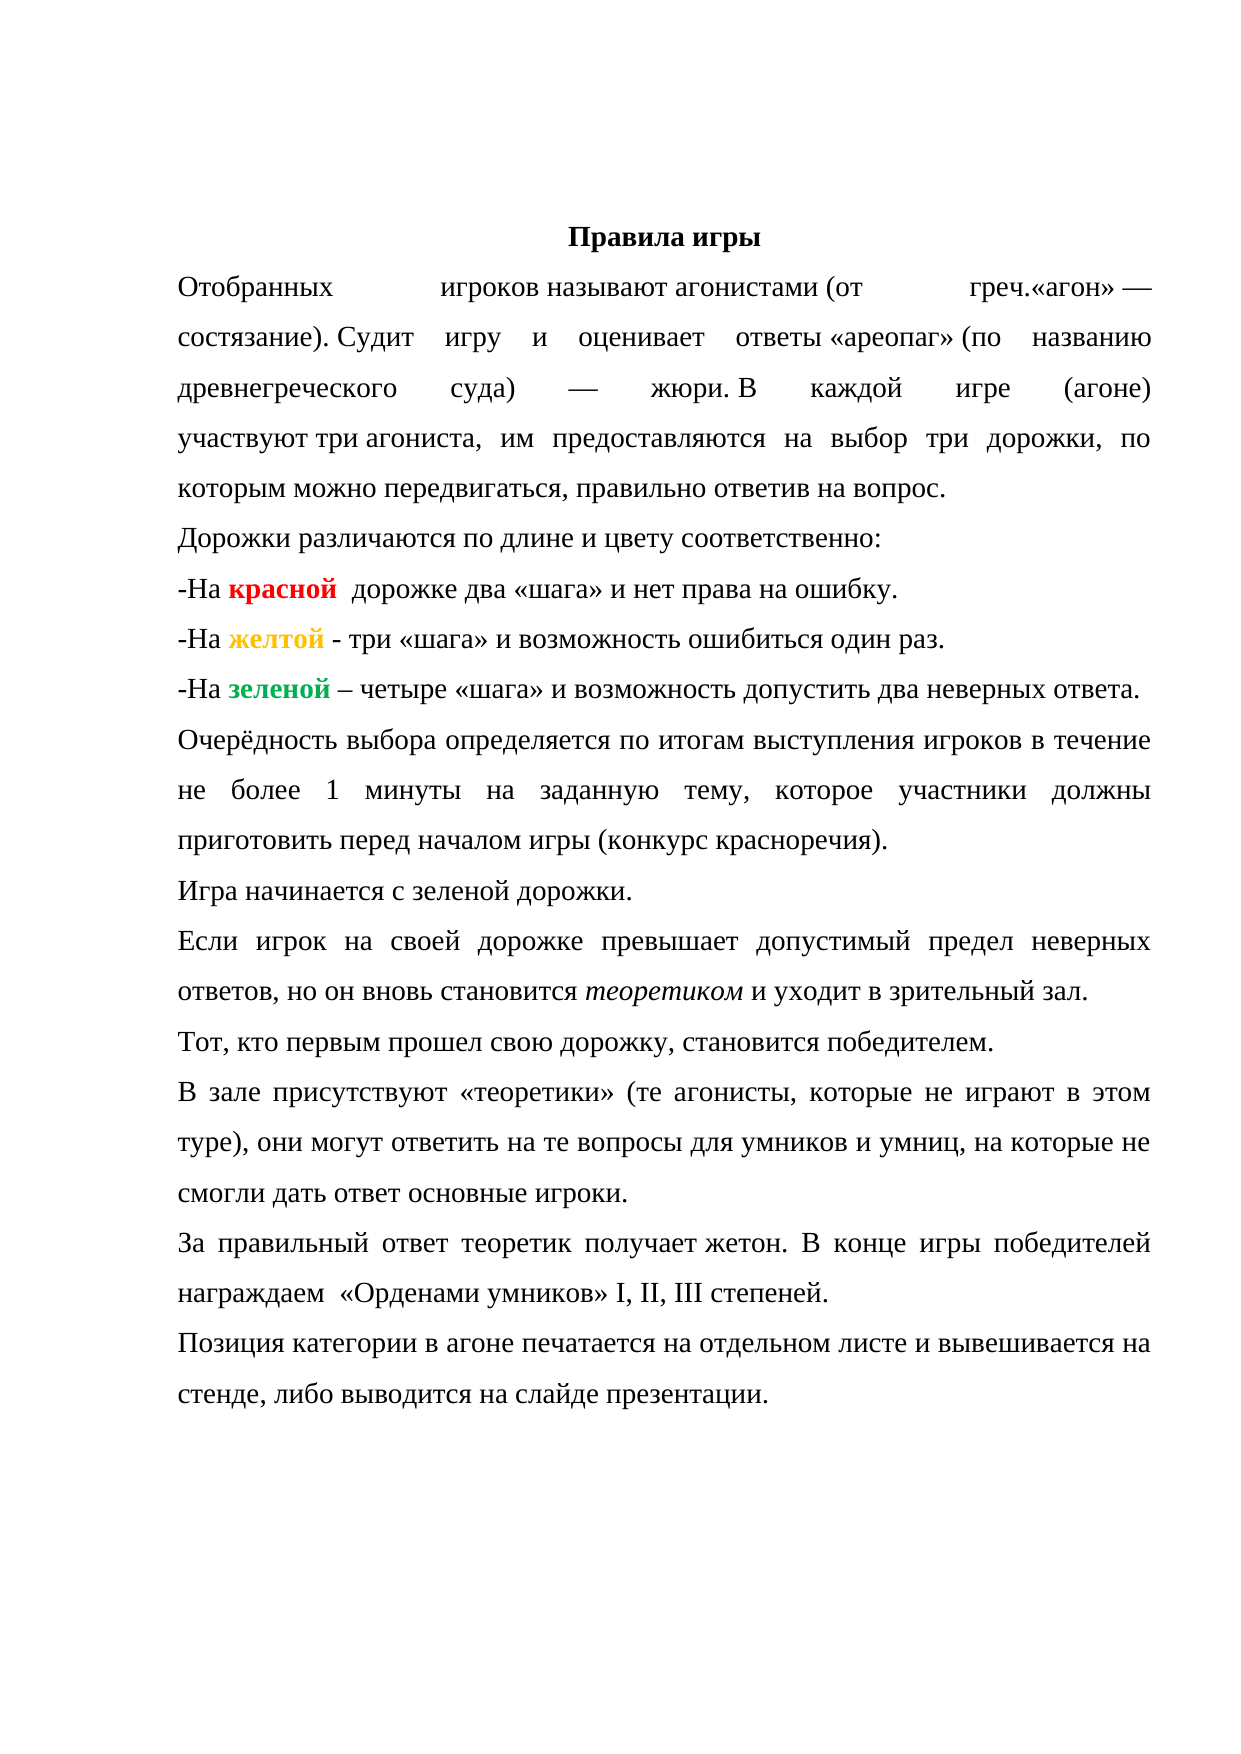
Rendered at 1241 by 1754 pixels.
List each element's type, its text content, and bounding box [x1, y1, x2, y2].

text -На зеленой – четыре «шага» и возможность допустить два неверных ответа. [177, 672, 1152, 705]
text -На красной дорожке два «шага» и нет права на ошибку. [177, 571, 1152, 604]
text Отобранных игроков называют агонистами (от греч.«агон» — состязание). Судит игру и оценивает ответы «ареопаг» (по названию древнегреческого суда) — жюри. В каждой игре (агоне) участвуют три агониста, им предоставляются на выбор три дорожки, по которым можно передвигаться, правильно ответив на вопрос. [177, 269, 1152, 504]
text За правильный ответ теоретик получает жетон. В конце игры победителей награждаем «Орденами умников» I, II, III степеней. [177, 1225, 1152, 1309]
text Дорожки различаются по длине и цвету соответственно: [177, 521, 1152, 554]
text В зале присутствуют «теоретики» (те агонисты, которые не играют в этом туре), они могут ответить на те вопросы для умников и умниц, на которые не смогли дать ответ основные игроки. [177, 1074, 1152, 1208]
text Очерёдность выбора определяется по итогам выступления игроков в течение не более 1 минуты на заданную тему, которое участники должны приготовить перед началом игры (конкурс красноречия). [177, 722, 1152, 856]
text Правила игры [177, 219, 1152, 252]
text Тот, кто первым прошел свою дорожку, становится победителем. [177, 1024, 1152, 1057]
text -На желтой - три «шага» и возможность ошибиться один раз. [177, 621, 1152, 655]
text Если игрок на своей дорожке превышает допустимый предел неверных ответов, но он вновь становится теоретиком и уходит в зрительный зал. [177, 923, 1152, 1007]
text Позиция категории в агоне печатается на отдельном листе и вывешивается на стенде, либо выводится на слайде презентации. [177, 1326, 1152, 1409]
text Игра начинается с зеленой дорожки. [177, 873, 1152, 906]
